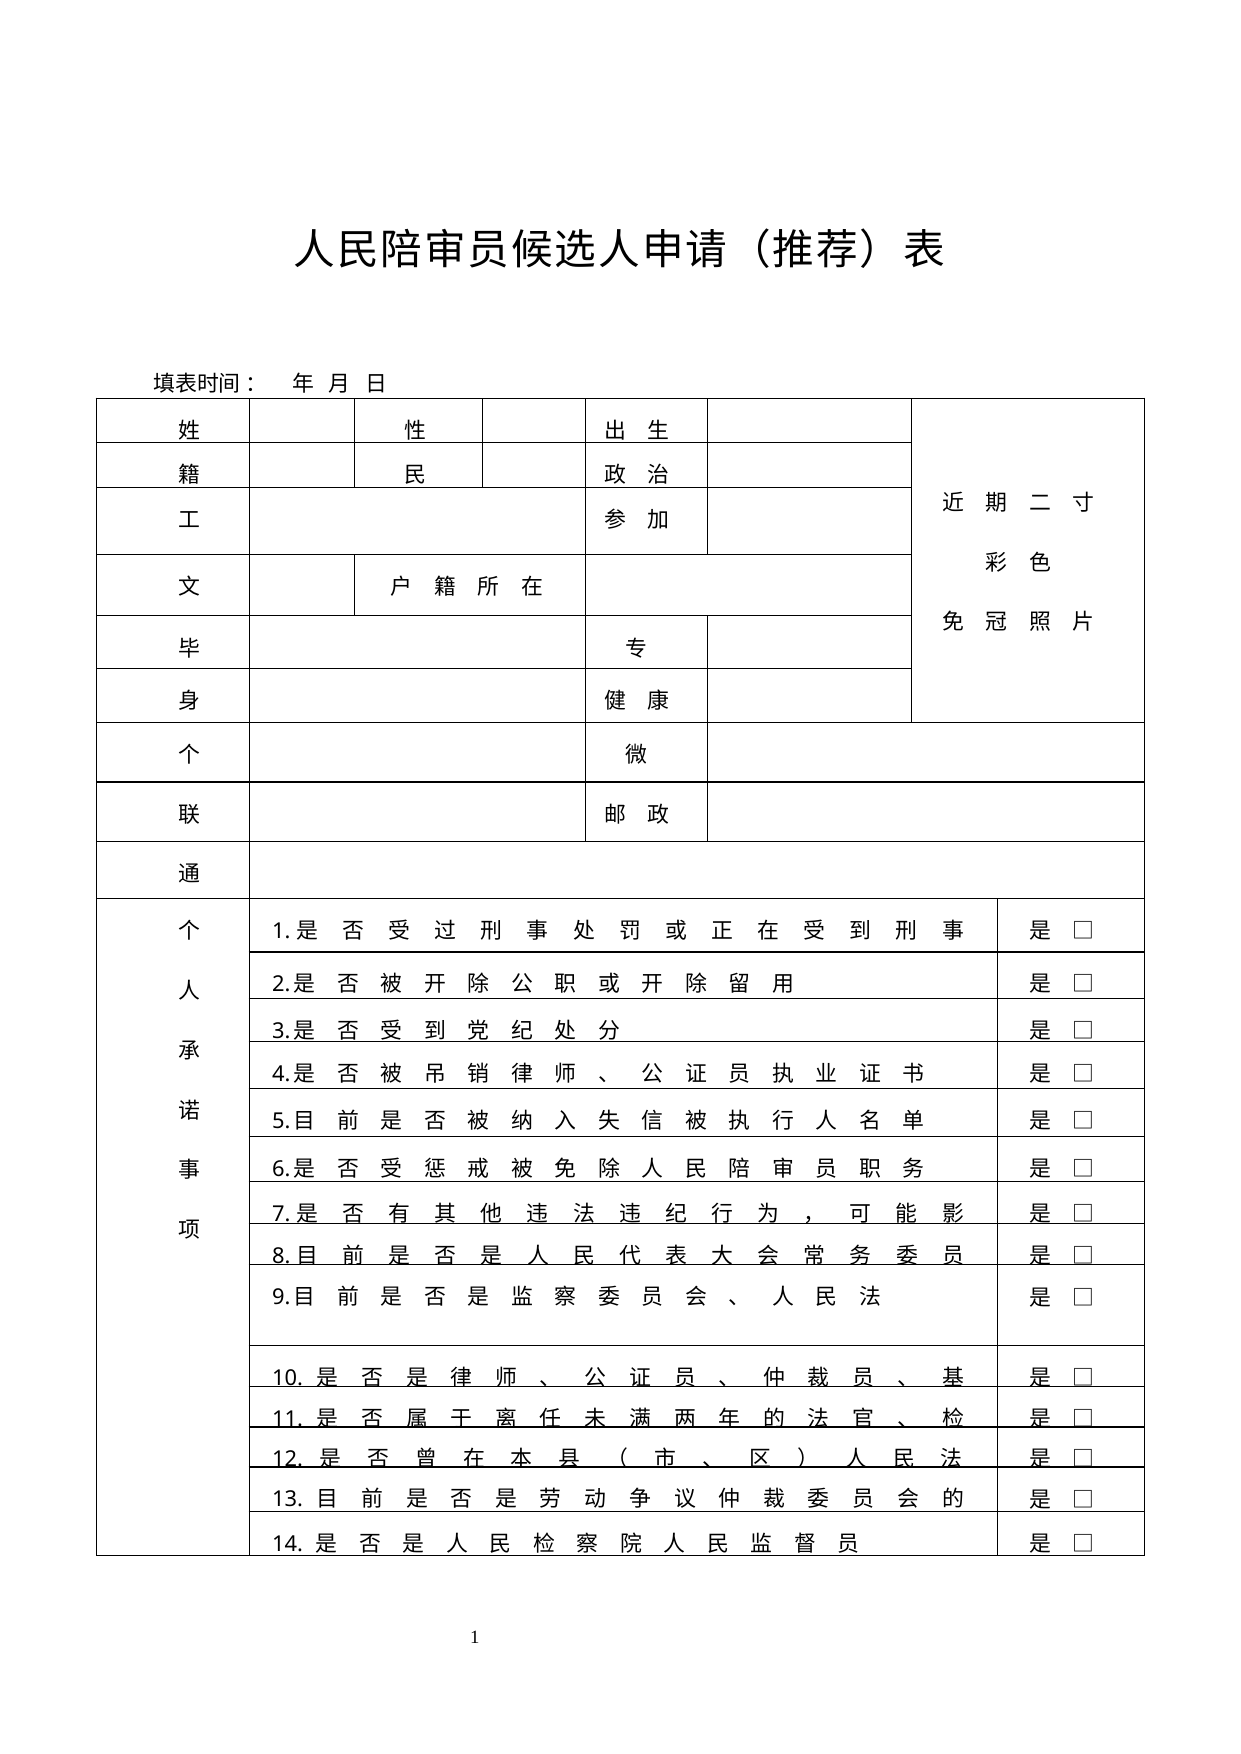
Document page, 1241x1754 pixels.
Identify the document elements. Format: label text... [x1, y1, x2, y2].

table_header 出生年月 [586, 399, 707, 442]
table_cell 5.目前是否被纳入失信被执行人名单 [250, 1089, 997, 1136]
table_cell [250, 723, 585, 781]
table_cell [708, 443, 911, 487]
table_header 近期二寸彩色 免冠照片 [912, 399, 1144, 722]
table_cell [250, 488, 585, 554]
table_cell [708, 669, 911, 722]
table_cell [708, 723, 1144, 781]
table_cell [483, 443, 585, 487]
table_cell 7.是否有其他违法违纪行为，可能影响司法公信的 [250, 1182, 997, 1223]
table_cell 通讯地址 [97, 842, 249, 898]
text 填表时间 ： 年 月 日 [153, 366, 1077, 397]
table_cell 是□ 否□ [998, 1387, 1144, 1426]
table_cell 民 族 [355, 443, 482, 487]
table_cell 工作单位及职务职称 [97, 488, 249, 554]
text 人民陪审员候选人申请（推荐）表 [163, 186, 1077, 306]
table_header [483, 399, 585, 442]
table_cell 是□ 否□ [998, 1182, 1144, 1223]
table_cell [708, 616, 911, 668]
table_cell 3.是否受到党纪处分 [250, 999, 997, 1041]
table_cell 2.是否被开除公职或开除留用 [250, 953, 997, 998]
table_cell 是□ 否□ [998, 1042, 1144, 1088]
table_cell [250, 616, 585, 668]
table_cell 是□ 否□ [998, 1224, 1144, 1264]
table_header 姓 名 [97, 399, 249, 442]
table_cell [250, 669, 585, 722]
table_cell 4.是否被吊销律师、公证员执业证书 [250, 1042, 997, 1088]
table_cell [250, 783, 585, 841]
table_cell [586, 555, 911, 615]
table_cell 是□ 否□ [998, 1346, 1144, 1386]
table_cell 身份证号 [97, 669, 249, 722]
table_cell [708, 488, 911, 554]
table_cell 邮政编码 [586, 783, 707, 841]
table_header [250, 399, 354, 442]
table_cell 是□ 否□ [998, 1428, 1144, 1466]
table_cell 9.目前是否是监察委员会、人民法院、人民检察院、公安机关、国家安全机关、司法行政机关的工作人员（含行政编制和行政编制外的所有工作人员） [250, 1265, 997, 1344]
table_cell 11.是否属于离任未满两年的法官、检察官 [250, 1387, 997, 1426]
table_cell 健康状况 [586, 669, 707, 722]
table_cell 是□ 否□ [998, 1137, 1144, 1181]
table_cell 是□ 否□ [998, 953, 1144, 998]
table_cell 籍 贯 [97, 443, 249, 487]
table_cell 个人邮箱 [97, 723, 249, 781]
table_cell 13.目前是否是劳动争议仲裁委员会的仲裁员 [250, 1468, 997, 1511]
table_cell 是□ 否□ [998, 899, 1144, 951]
table_cell 是□ 否□ [998, 1265, 1144, 1344]
table_cell 8.目前是否是人民代表大会常务委员会组成人员 [250, 1224, 997, 1264]
table_cell 是□ 否□ [998, 999, 1144, 1041]
table_cell 12.是否曾在本县（市、区）人民法院、检察院担任过法官、检察官 [250, 1428, 997, 1466]
table_cell 是□ 否□ [998, 1468, 1144, 1511]
table_cell 专 业 [586, 616, 707, 668]
table_cell 文化程度 [97, 555, 249, 615]
table_cell 14.是否是人民检察院人民监督员 [250, 1512, 997, 1554]
table_header 性 别 [355, 399, 482, 442]
table_cell 联系电话 [97, 783, 249, 841]
table_cell 是□ 否□ [998, 1089, 1144, 1136]
table_cell 是□ 否□ [998, 1512, 1144, 1554]
table_header [708, 399, 911, 442]
table_cell 6.是否受惩戒被免除人民陪审员职务 [250, 1137, 997, 1181]
table_cell [250, 443, 354, 487]
table_cell [250, 555, 354, 615]
table_cell 户籍所在地 或经常居住地 [355, 555, 585, 615]
table_cell 1.是否受过刑事处罚或正在受到刑事追究 [250, 899, 997, 951]
table_cell 毕业院校 [97, 616, 249, 668]
table_cell [250, 842, 1144, 898]
table_cell 个人 承诺 事项 [97, 899, 249, 1554]
table_cell 10.是否是律师、公证员、仲裁员、基层法律服务工作者 [250, 1346, 997, 1386]
table_cell 微 信 号 [586, 723, 707, 781]
table_cell 政治面貌 [586, 443, 707, 487]
table_cell [708, 783, 1144, 841]
table_cell 参加工作 时间 [586, 488, 707, 554]
